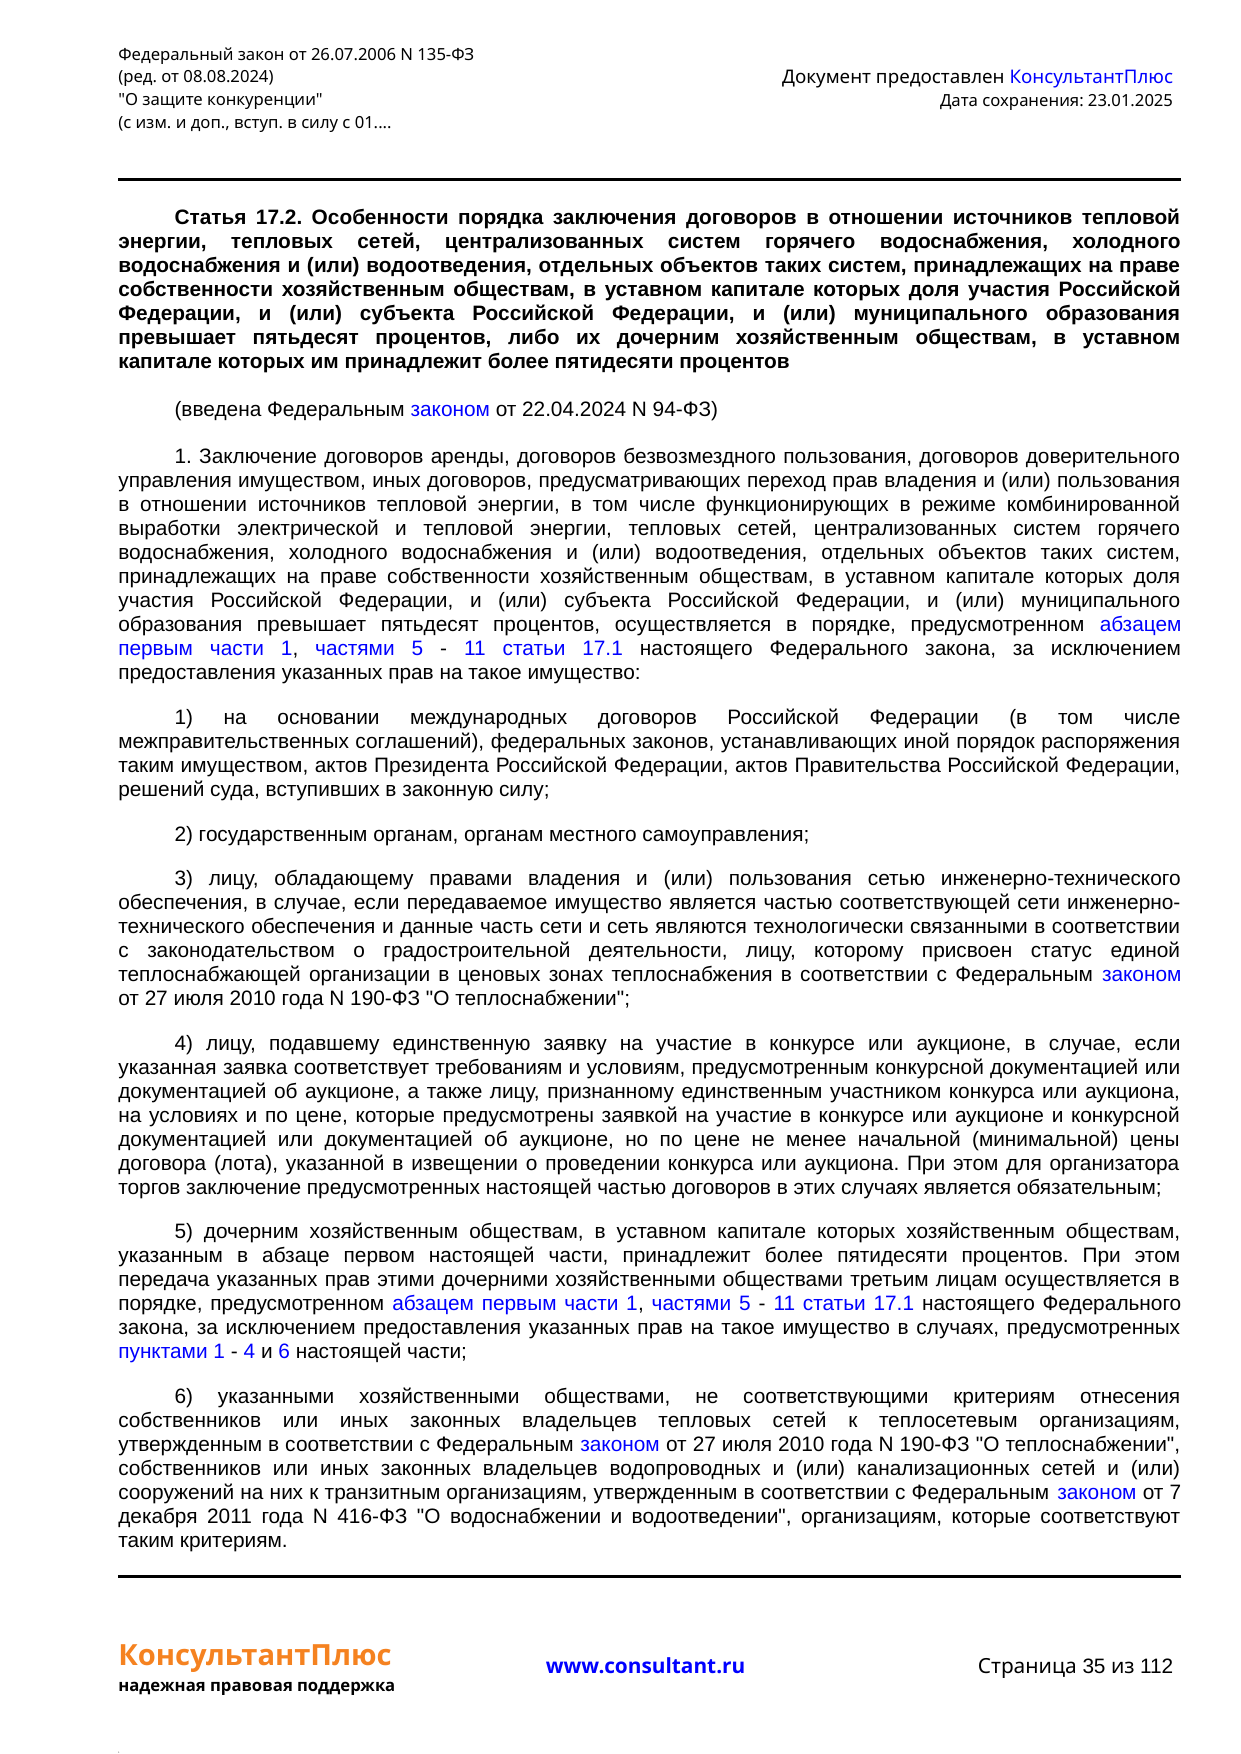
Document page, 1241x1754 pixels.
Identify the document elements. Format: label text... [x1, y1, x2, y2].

text 2) государственным органам, органам местного самоуправления; [118, 821, 1181, 845]
text 1) на основании международных договоров Российской Федерации (в том числе межправительственных соглашений), федеральных законов, устанавливающих иной порядок распоряжения таким имуществом, актов Президента Российской Федерации, актов Правительства Российской Федерации, решений суда, вступивших в законную силу; [118, 705, 1181, 801]
text 1. Заключение договоров аренды, договоров безвозмездного пользования, договоров доверительного управления имуществом, иных договоров, предусматривающих переход прав владения и (или) пользования в отношении источников тепловой энергии, в том числе функционирующих в режиме комбинированной выработки электрической и тепловой энергии, тепловых сетей, централизованных систем горячего водоснабжения, холодного водоснабжения и (или) водоотведения, отдельных объектов таких систем, принадлежащих на праве собственности хозяйственным обществам, в уставном капитале которых доля участия Российской Федерации, и (или) субъекта Российской Федерации, и (или) муниципального образования превышает пятьдесят процентов, осуществляется в порядке, предусмотренном абзацем первым части 1, частями 5 - 11 статьи 17.1 настоящего Федерального закона, за исключением предоставления указанных прав на такое имущество: [118, 444, 1181, 684]
title Статья 17.2. Особенности порядка заключения договоров в отношении источников тепловой энергии, тепловых сетей, централизованных систем горячего водоснабжения, холодного водоснабжения и (или) водоотведения, отдельных объектов таких систем, принадлежащих на праве собственности хозяйственным обществам, в уставном капитале которых доля участия Российской Федерации, и (или) субъекта Российской Федерации, и (или) муниципального образования превышает пятьдесят процентов, либо их дочерним хозяйственным обществам, в уставном капитале которых им принадлежит более пятидесяти процентов [118, 205, 1181, 372]
text (введена Федеральным законом от 22.04.2024 N 94-ФЗ) [118, 396, 1181, 420]
text 5) дочерним хозяйственным обществам, в уставном капитале которых хозяйственным обществам, указанным в абзаце первом настоящей части, принадлежит более пятидесяти процентов. При этом передача указанных прав этими дочерними хозяйственными обществами третьим лицам осуществляется в порядке, предусмотренном абзацем первым части 1, частями 5 - 11 статьи 17.1 настоящего Федерального закона, за исключением предоставления указанных прав на такое имущество в случаях, предусмотренных пунктами 1 - 4 и 6 настоящей части; [118, 1219, 1181, 1363]
text 3) лицу, обладающему правами владения и (или) пользования сетью инженерно-технического обеспечения, в случае, если передаваемое имущество является частью соответствующей сети инженерно-технического обеспечения и данные часть сети и сеть являются технологически связанными в соответствии с законодательством о градостроительной деятельности, лицу, которому присвоен статус единой теплоснабжающей организации в ценовых зонах теплоснабжения в соответствии с Федеральным законом от 27 июля 2010 года N 190-ФЗ "О теплоснабжении"; [118, 866, 1181, 1010]
text 6) указанными хозяйственными обществами, не соответствующими критериям отнесения собственников или иных законных владельцев тепловых сетей к теплосетевым организациям, утвержденным в соответствии с Федеральным законом от 27 июля 2010 года N 190-ФЗ "О теплоснабжении", собственников или иных законных владельцев водопроводных и (или) канализационных сетей и (или) сооружений на них к транзитным организациям, утвержденным в соответствии с Федеральным законом от 7 декабря 2011 года N 416-ФЗ "О водоснабжении и водоотведении", организациям, которые соответствуют таким критериям. [118, 1384, 1181, 1552]
text 4) лицу, подавшему единственную заявку на участие в конкурсе или аукционе, в случае, если указанная заявка соответствует требованиям и условиям, предусмотренным конкурсной документацией или документацией об аукционе, а также лицу, признанному единственным участником конкурса или аукциона, на условиях и по цене, которые предусмотрены заявкой на участие в конкурсе или аукционе и конкурсной документацией или документацией об аукционе, но по цене не менее начальной (минимальной) цены договора (лота), указанной в извещении о проведении конкурса или аукциона. При этом для организатора торгов заключение предусмотренных настоящей частью договоров в этих случаях является обязательным; [118, 1031, 1181, 1198]
